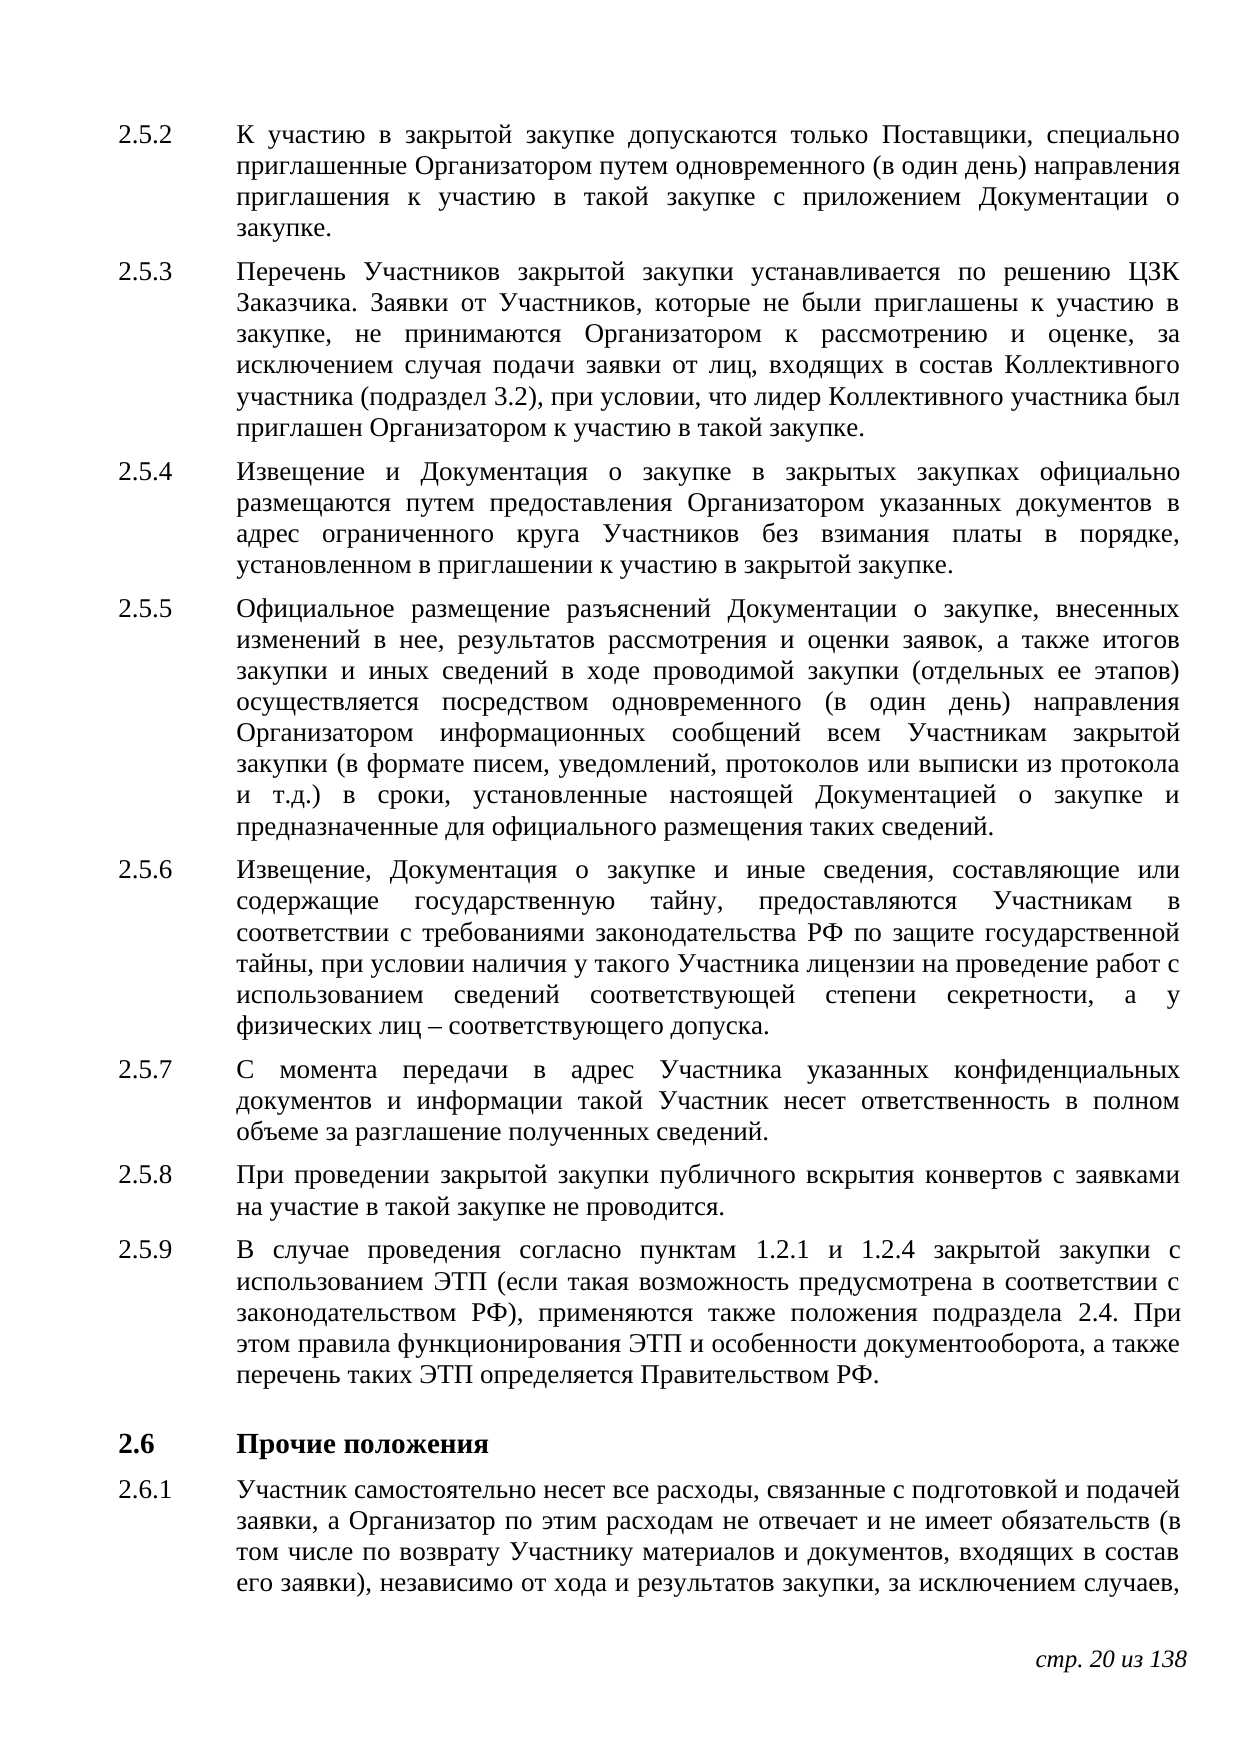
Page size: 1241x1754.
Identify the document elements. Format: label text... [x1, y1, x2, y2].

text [118, 1473, 1181, 1597]
text Извещение и Документация о закупке в закрытых закупках официально размещаются путем предоставления Организатором указанных документов в адрес ограниченного круга Участников без взимания платы в порядке, установленном в приглашении к участию в закрытой закупке. [118, 454, 1181, 579]
text С момента передачи в адрес Участника указанных конфиденциальных документов и информации такой Участник несет ответственность в полном объеме за разглашение полученных сведений. [118, 1053, 1181, 1146]
text Официальное размещение разъяснений Документации о закупке, внесенных изменений в нее, результатов рассмотрения и оценки заявок, а также итогов закупки и иных сведений в ходе проводимой закупки (отдельных ее этапов) осуществляется посредством одновременного (в один день) направления Организатором информационных сообщений всем Участникам закрытой закупки (в формате писем, уведомлений, протоколов или выписки из протокола и т.д.) в сроки, установленные настоящей Документацией о закупке и предназначенные для официального размещения таких сведений. [118, 592, 1181, 841]
text К участию в закрытой закупке допускаются только Поставщики, специально приглашенные Организатором путем одновременного (в один день) направления приглашения к участию в такой закупке с приложением Документации о закупке. [118, 118, 1181, 243]
text Перечень Участников закрытой закупки устанавливается по решению ЦЗК Заказчика. Заявки от Участников, которые не были приглашены к участию в закупке, не принимаются Организатором к рассмотрению и оценке, за исключением случая подачи заявки от лиц, входящих в состав Коллективного участника (подраздел 3.2), при условии, что лидер Коллективного участника был приглашен Организатором к участию в такой закупке. [118, 255, 1181, 442]
subtitle Прочие положения [118, 1427, 1181, 1460]
text В случае проведения согласно пунктам 1.2.1 и 1.2.4 закрытой закупки с использованием ЭТП (если такая возможность предусмотрена в соответствии с законодательством РФ), применяются также положения подраздела 2.4. При этом правила функционирования ЭТП и особенности документооборота, а также перечень таких ЭТП определяется Правительством РФ. [118, 1233, 1181, 1389]
text Извещение, Документация о закупке и иные сведения, составляющие или содержащие государственную тайну, предоставляются Участникам в соответствии с требованиями законодательства РФ по защите государственной тайны, при условии наличия у такого Участника лицензии на проведение работ с использованием сведений соответствующей степени секретности, а у физических лиц – соответствующего допуска. [118, 853, 1181, 1040]
text При проведении закрытой закупки публичного вскрытия конвертов с заявками на участие в такой закупке не проводится. [118, 1159, 1181, 1221]
